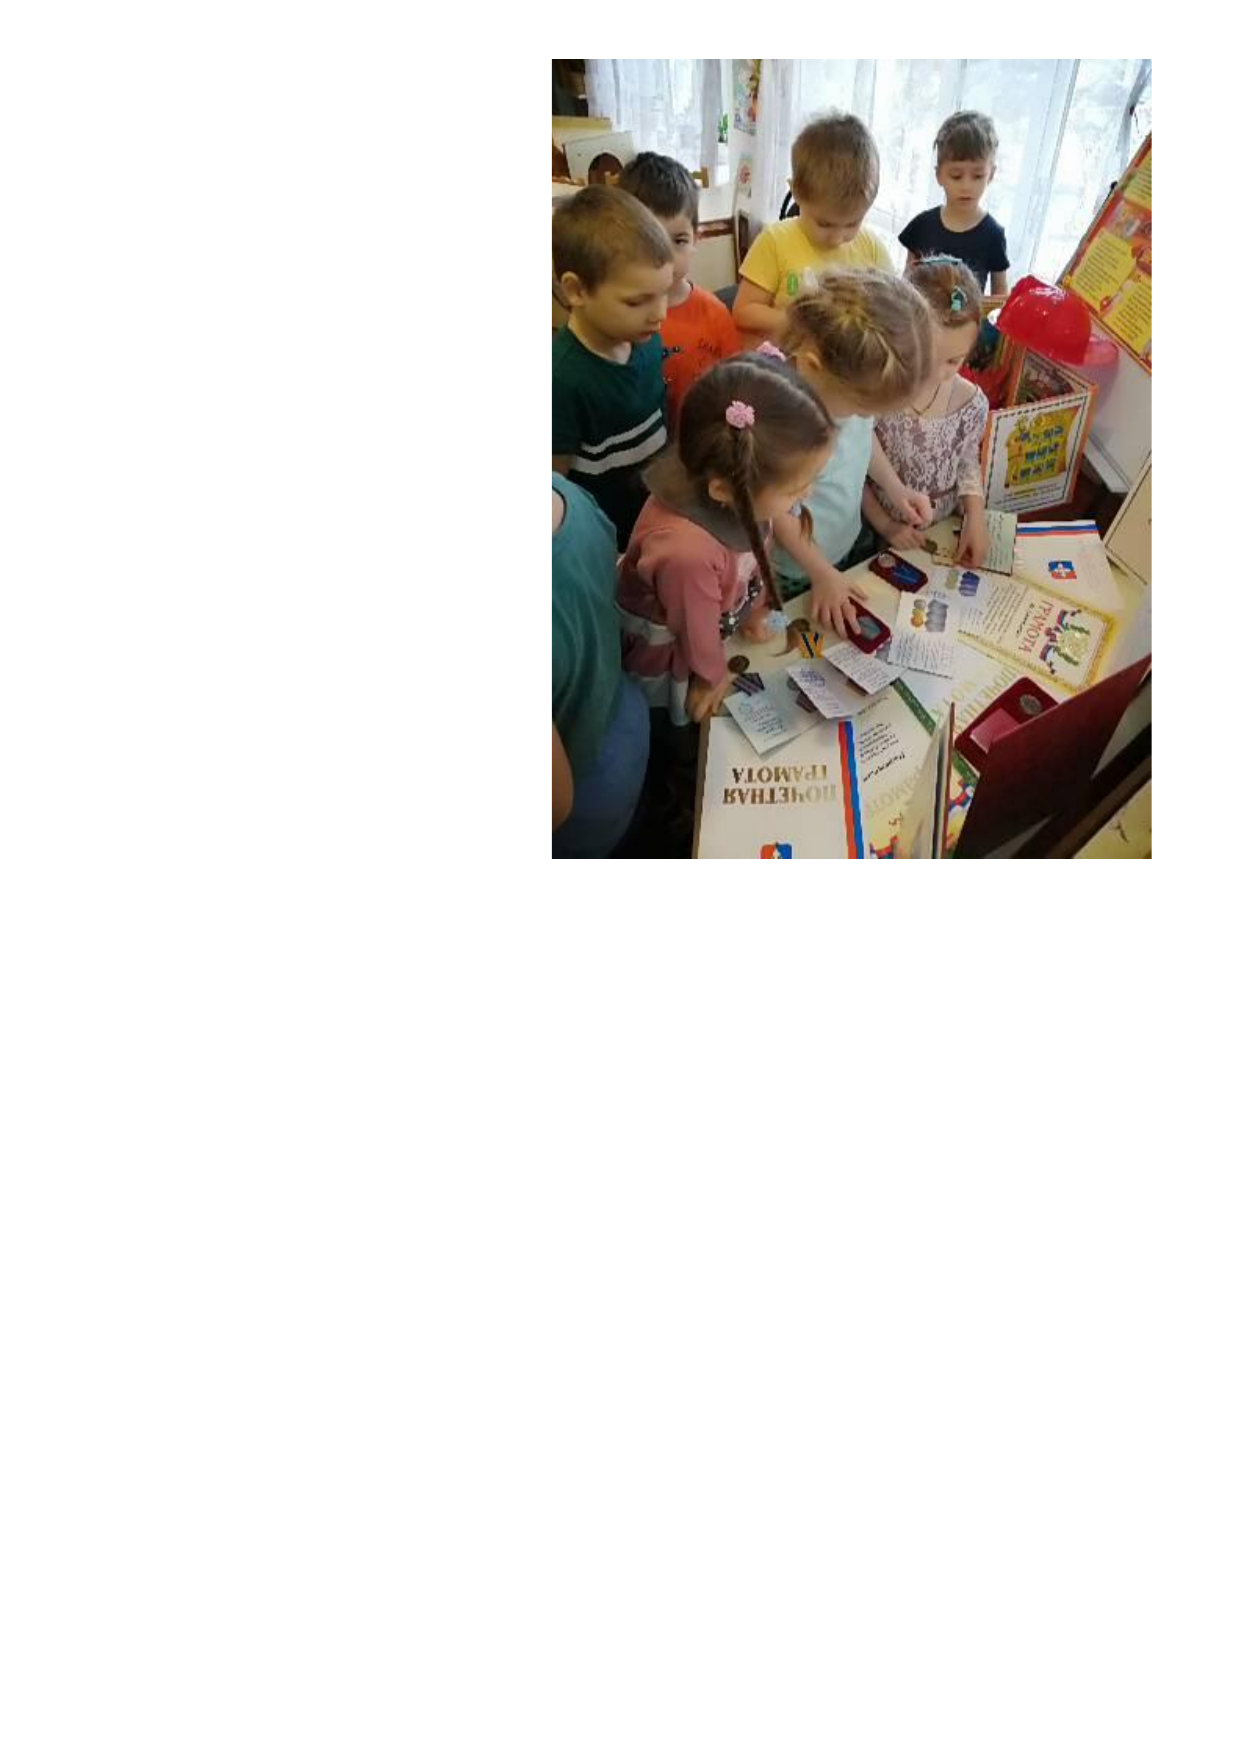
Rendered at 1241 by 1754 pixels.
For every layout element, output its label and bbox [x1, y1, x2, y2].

picture [551, 59, 1152, 859]
